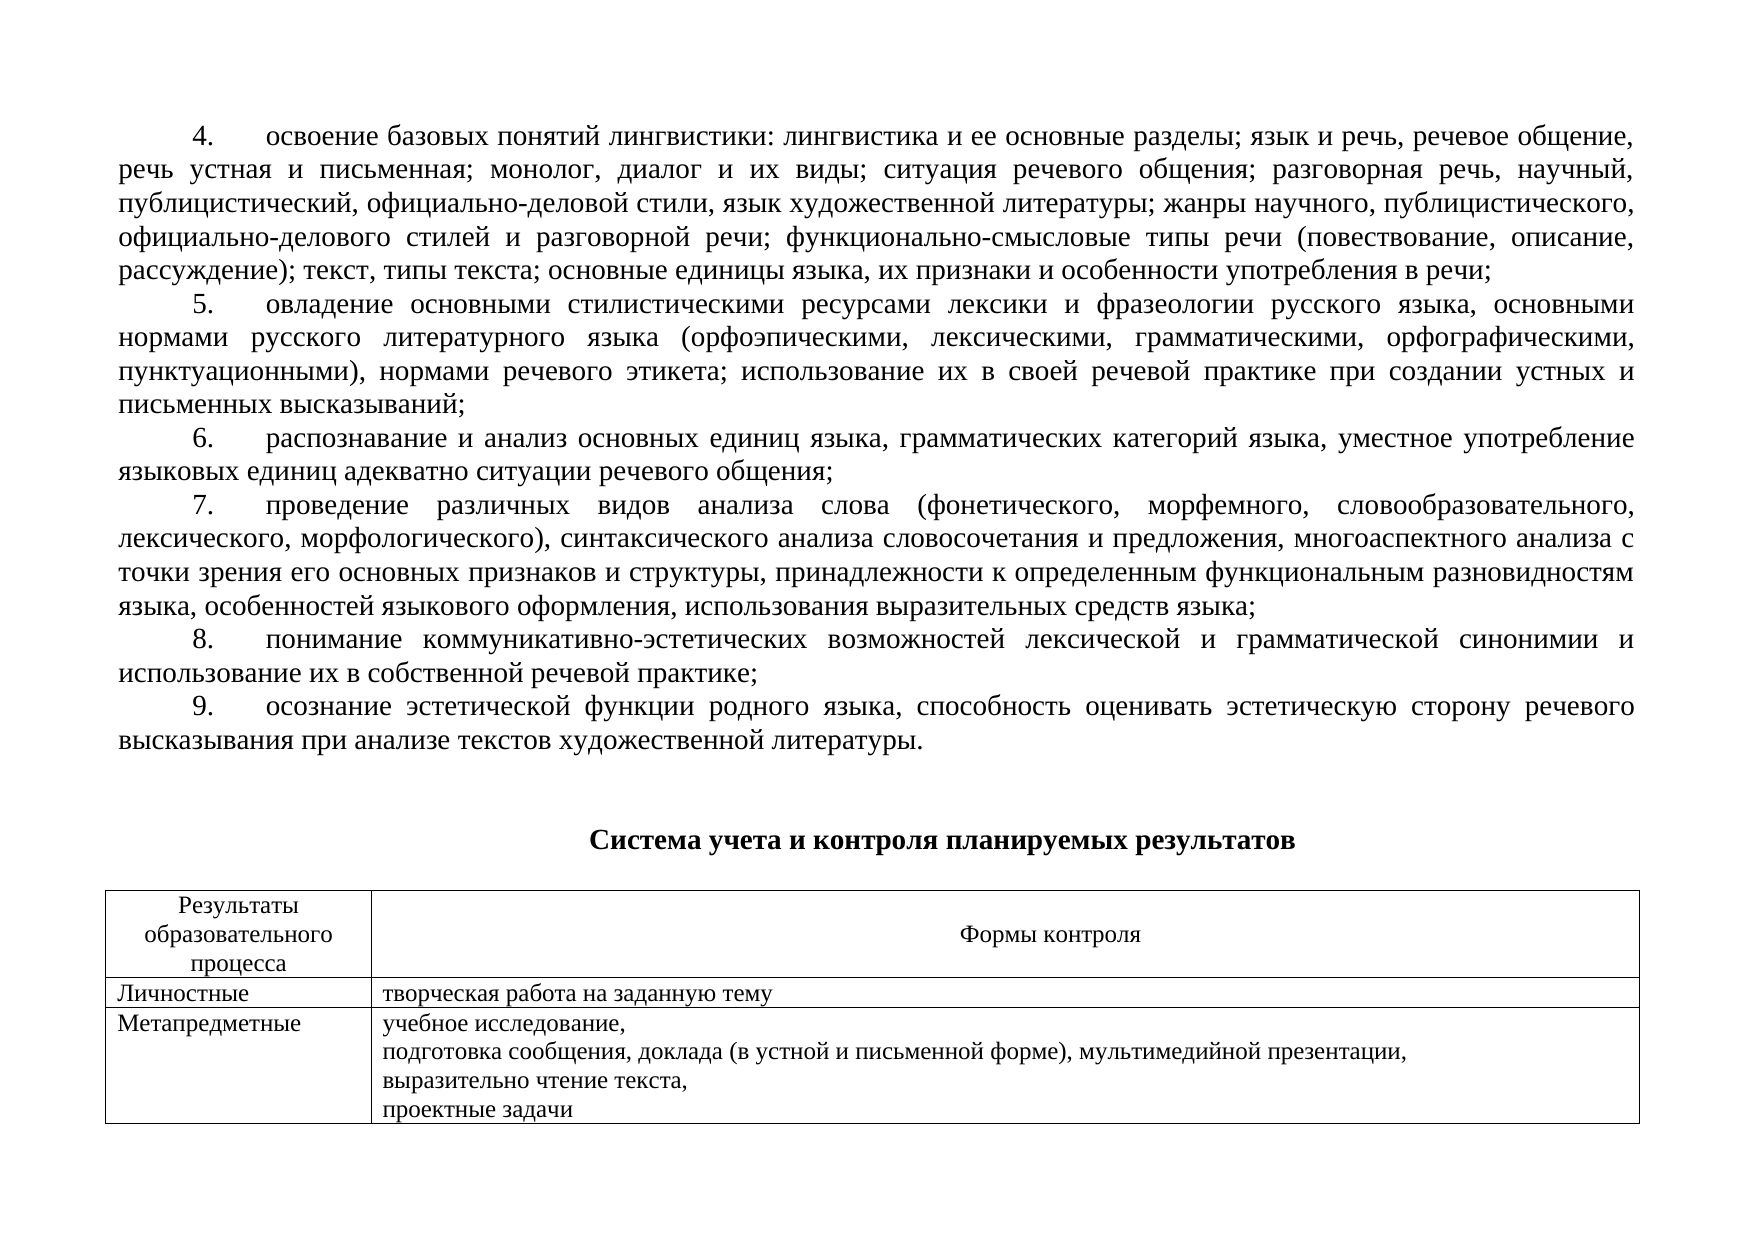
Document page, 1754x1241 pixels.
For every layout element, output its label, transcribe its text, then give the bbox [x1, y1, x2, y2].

list распознавание и анализ основных единиц языка, грамматических категорий языка, уместное употребление языковых единиц адекватно ситуации речевого общения; [118, 420, 1636, 487]
list понимание коммуникативно-эстетических возможностей лексической и грамматической синонимии и использование их в собственной речевой практике; [118, 621, 1636, 688]
table_header Результаты образовательного процесса [106, 891, 371, 977]
table_cell творческая работа на заданную тему [372, 978, 1639, 1007]
text Система учета и контроля планируемых результатов [249, 822, 1636, 856]
table_cell Метапредметные [106, 1008, 371, 1123]
table_header Формы контроля [372, 891, 1639, 977]
list освоение базовых понятий лингвистики: лингвистика и ее основные разделы; язык и речь, речевое общение, речь устная и письменная; монолог, диалог и их виды; ситуация речевого общения; разговорная речь, научный, публицистический, официально-деловой стили, язык художественной литературы; жанры научного, публицистического, официально-делового стилей и разговорной речи; функционально-смысловые типы речи (повествование, описание, рассуждение); текст, типы текста; основные единицы языка, их признаки и особенности употребления в речи; [118, 118, 1636, 286]
table_cell Личностные [106, 978, 371, 1007]
list овладение основными стилистическими ресурсами лексики и фразеологии русского языка, основными нормами русского литературного языка (орфоэпическими, лексическими, грамматическими, орфографическими, пунктуационными), нормами речевого этикета; использование их в своей речевой практике при создании устных и письменных высказываний; [118, 286, 1636, 420]
table_cell учебное исследование, подготовка сообщения, доклада (в устной и письменной форме), мультимедийной презентации, выразительно чтение текста, проектные задачи [372, 1008, 1639, 1123]
list проведение различных видов анализа слова (фонетического, морфемного, словообразовательного, лексического, морфологического), синтаксического анализа словосочетания и предложения, многоаспектного анализа с точки зрения его основных признаков и структуры, принадлежности к определенным функциональным разновидностям языка, особенностей языкового оформления, использования выразительных средств языка; [118, 487, 1636, 621]
list осознание эстетической функции родного языка, способность оценивать эстетическую сторону речевого высказывания при анализе текстов художественной литературы. [118, 688, 1636, 755]
